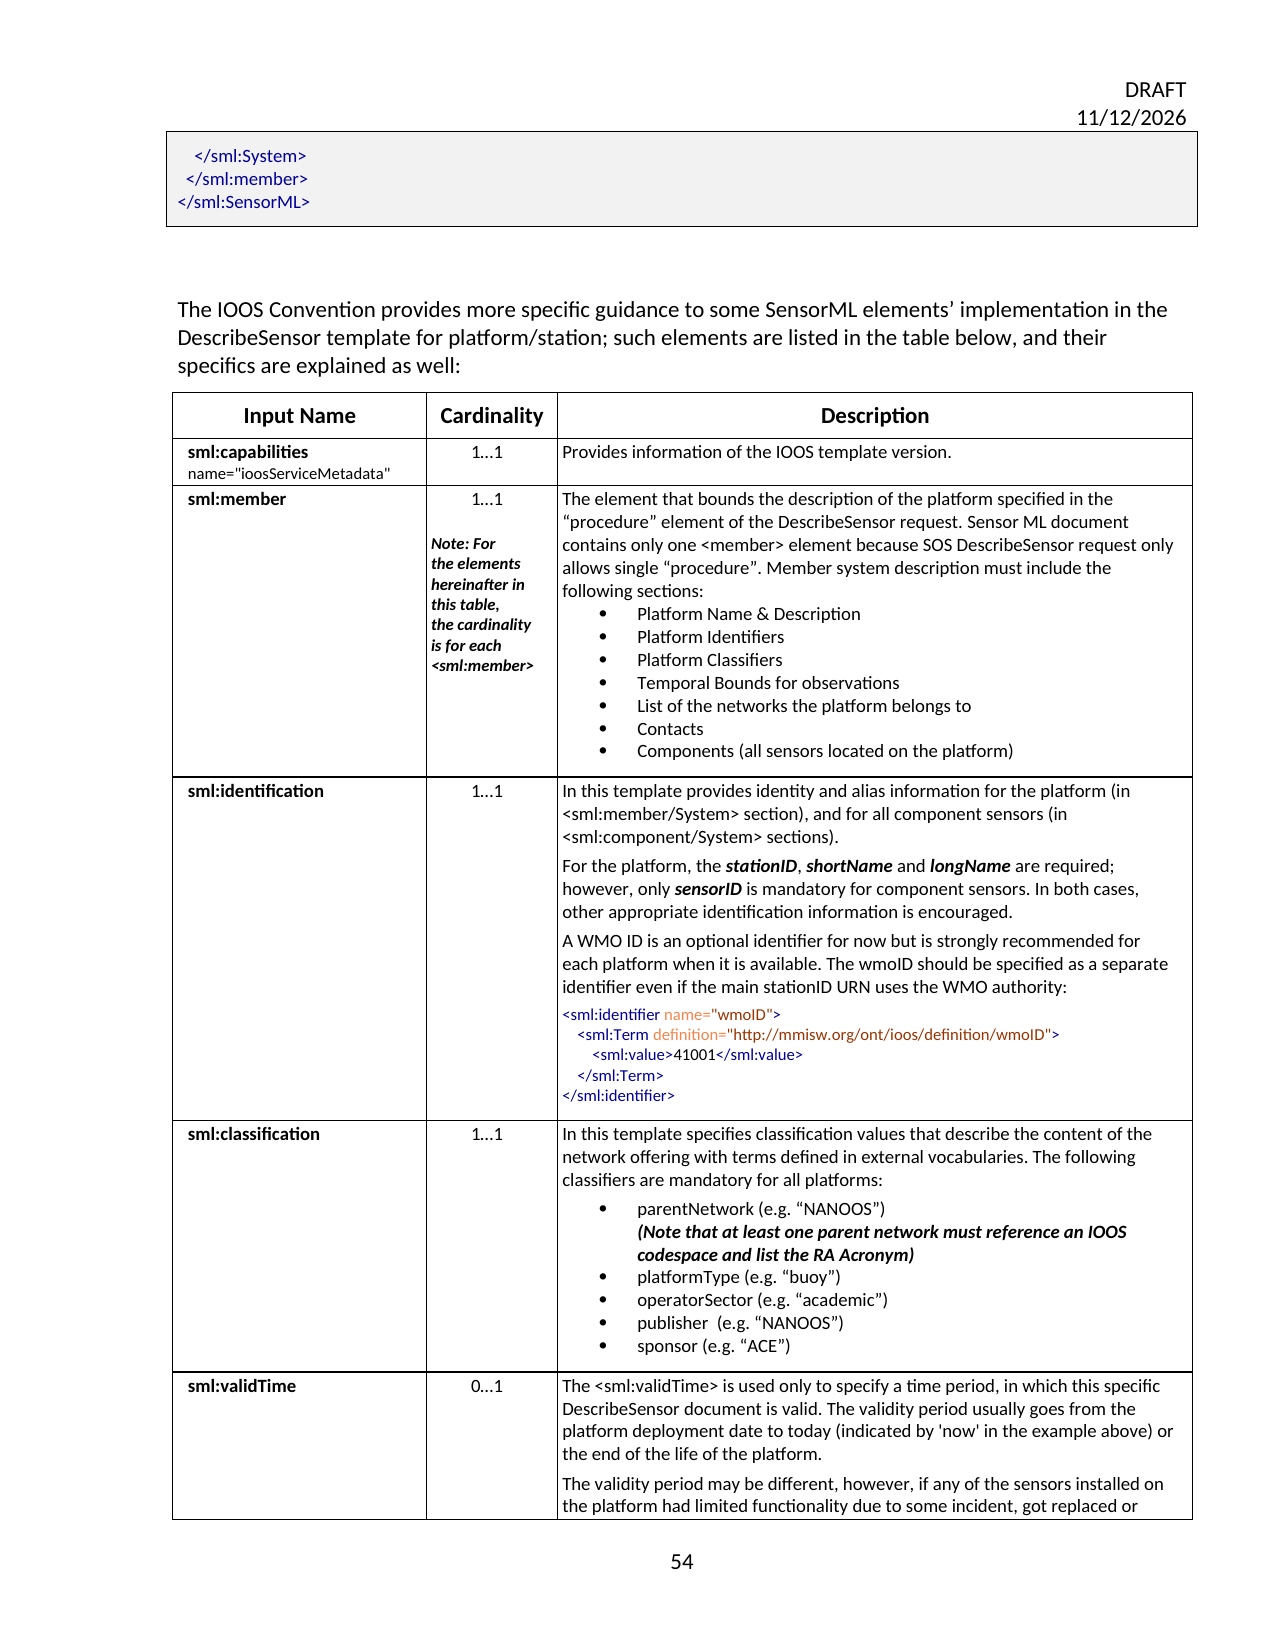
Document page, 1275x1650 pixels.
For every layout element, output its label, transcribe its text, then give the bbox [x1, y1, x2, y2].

table_cell sml:identification [173, 778, 426, 1119]
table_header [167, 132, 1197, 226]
table_header Cardinality [427, 393, 557, 438]
table_header Input Name [173, 393, 426, 438]
text The IOOS Convention provides more specific guidance to some SensorML elements’ implementation in the DescribeSensor template for platform/station; such elements are listed in the table below, and their specifics are explained as well: [177, 295, 1186, 379]
table_cell sml:validTime [173, 1373, 426, 1519]
table_cell sml:classification [173, 1121, 426, 1371]
table_cell sml:capabilities name="ioosServiceMetadata" [173, 439, 426, 485]
table_header Description [558, 393, 1192, 438]
table_cell sml:member [173, 486, 426, 776]
table_cell In this template specifies classification values that describe the content of the network offering with terms defined in external vocabularies. The following classifiers are mandatory for all platforms: parentNetwork (e.g. “NANOOS”) (Note that at least one parent network must reference an IOOS codespace and list the RA Acronym) platformType (e.g. “buoy”) operatorSector (e.g. “academic”) publisher (e.g. “NANOOS”) sponsor (e.g. “ACE”) [558, 1121, 1192, 1371]
table_cell 1…1 Note: For the elements hereinafter in this table, the cardinality is for each <sml:member> [427, 486, 557, 776]
table_cell The element that bounds the description of the platform specified in the “procedure” element of the DescribeSensor request. Sensor ML document contains only one <member> element because SOS DescribeSensor request only allows single “procedure”. Member system description must include the following sections: Platform Name & Description Platform Identifiers Platform Classifiers Temporal Bounds for observations List of the networks the platform belongs to Contacts Components (all sensors located on the platform) [558, 486, 1192, 776]
table_cell 1…1 [427, 778, 557, 1119]
table_cell 0…1 [427, 1373, 557, 1519]
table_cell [558, 1373, 1192, 1519]
table_cell Provides information of the IOOS template version. [558, 439, 1192, 485]
table_cell 1…1 [427, 1121, 557, 1371]
table_cell In this template provides identity and alias information for the platform (in <sml:member/System> section), and for all component sensors (in <sml:component/System> sections). For the platform, the stationID, shortName and longName are required; however, only sensorID is mandatory for component sensors. In both cases, other appropriate identification information is encouraged. A WMO ID is an optional identifier for now but is strongly recommended for each platform when it is available. The wmoID should be specified as a separate identifier even if the main stationID URN uses the WMO authority: <sml:identifier name="wmoID"> <sml:Term definition="http://mmisw.org/ont/ioos/definition/wmoID"> <sml:value>41001</sml:value> </sml:Term> </sml:identifier> [558, 778, 1192, 1119]
table_cell 1…1 [427, 439, 557, 485]
